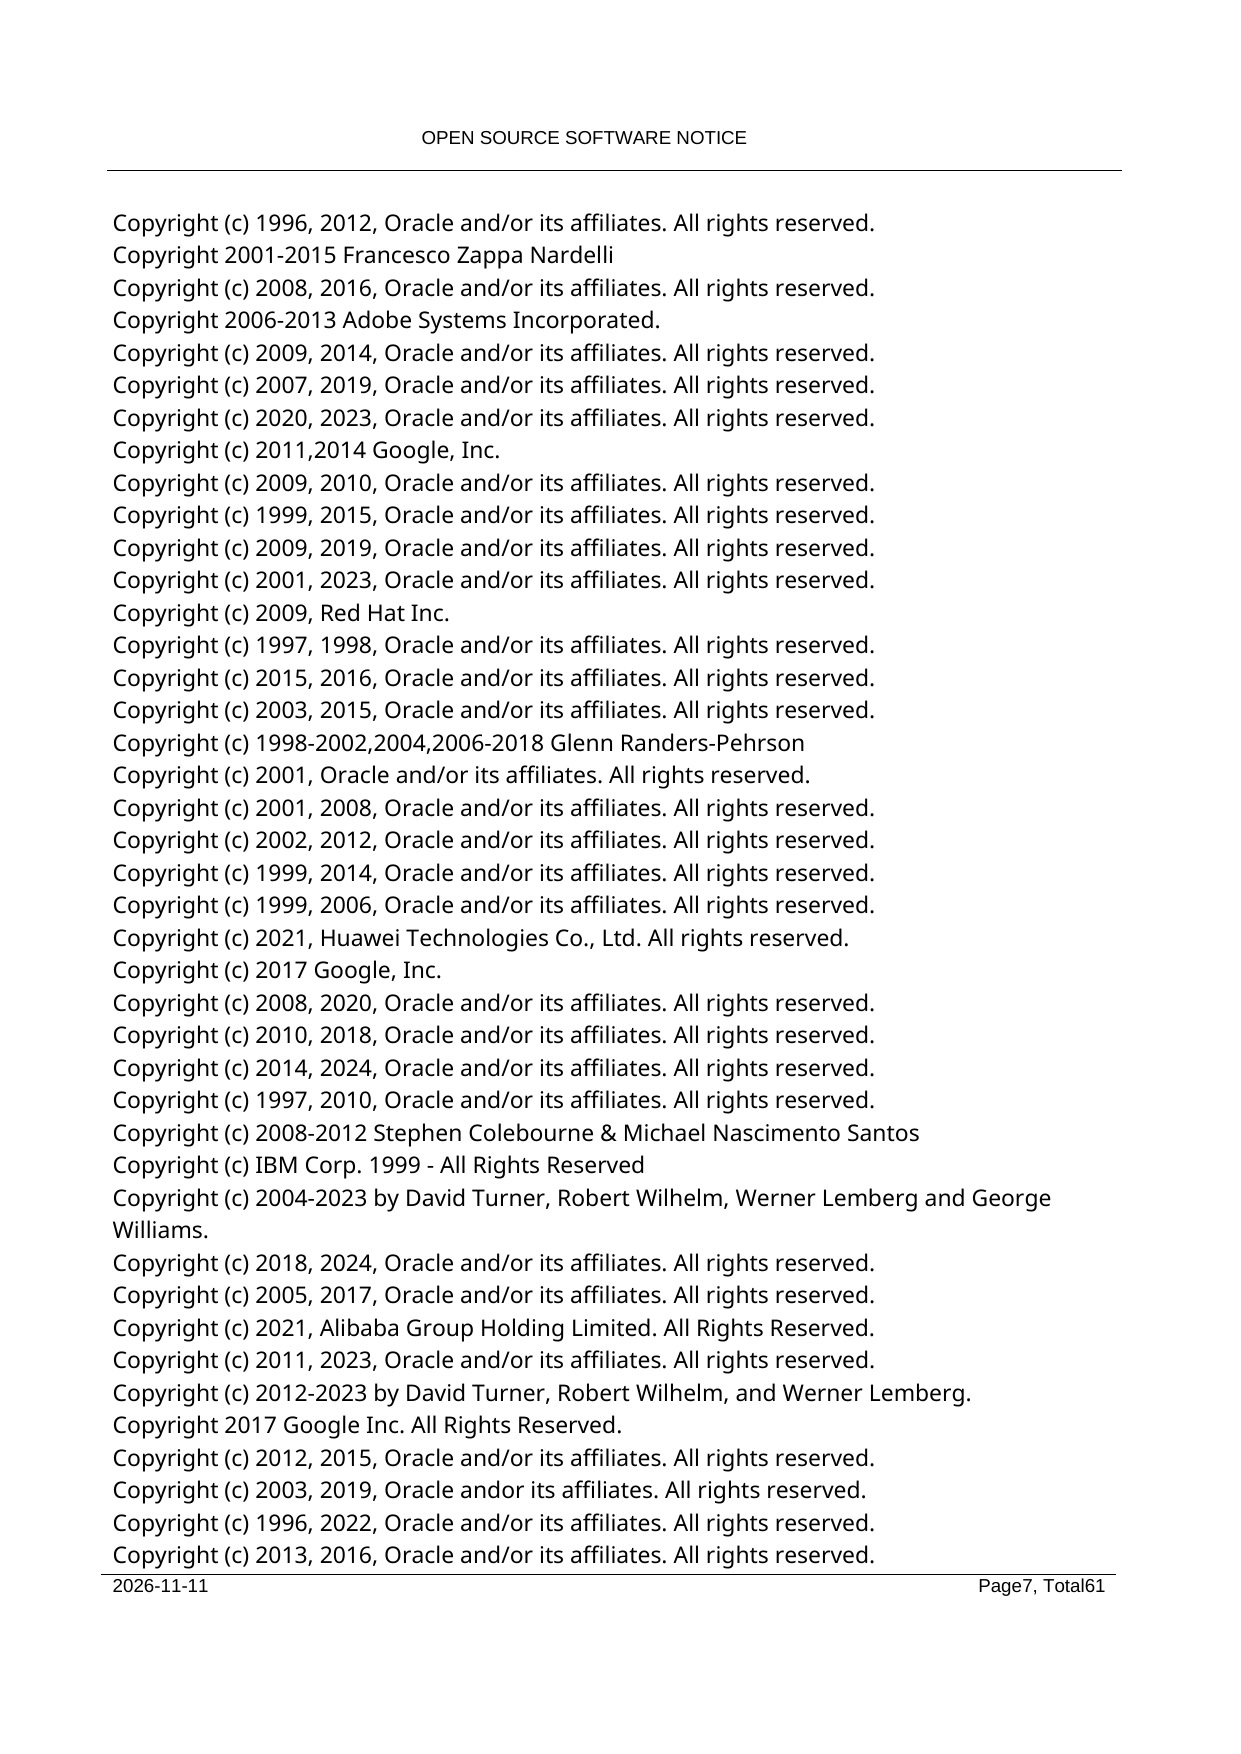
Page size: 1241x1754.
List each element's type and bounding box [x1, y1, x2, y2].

text [112, 206, 1128, 1571]
